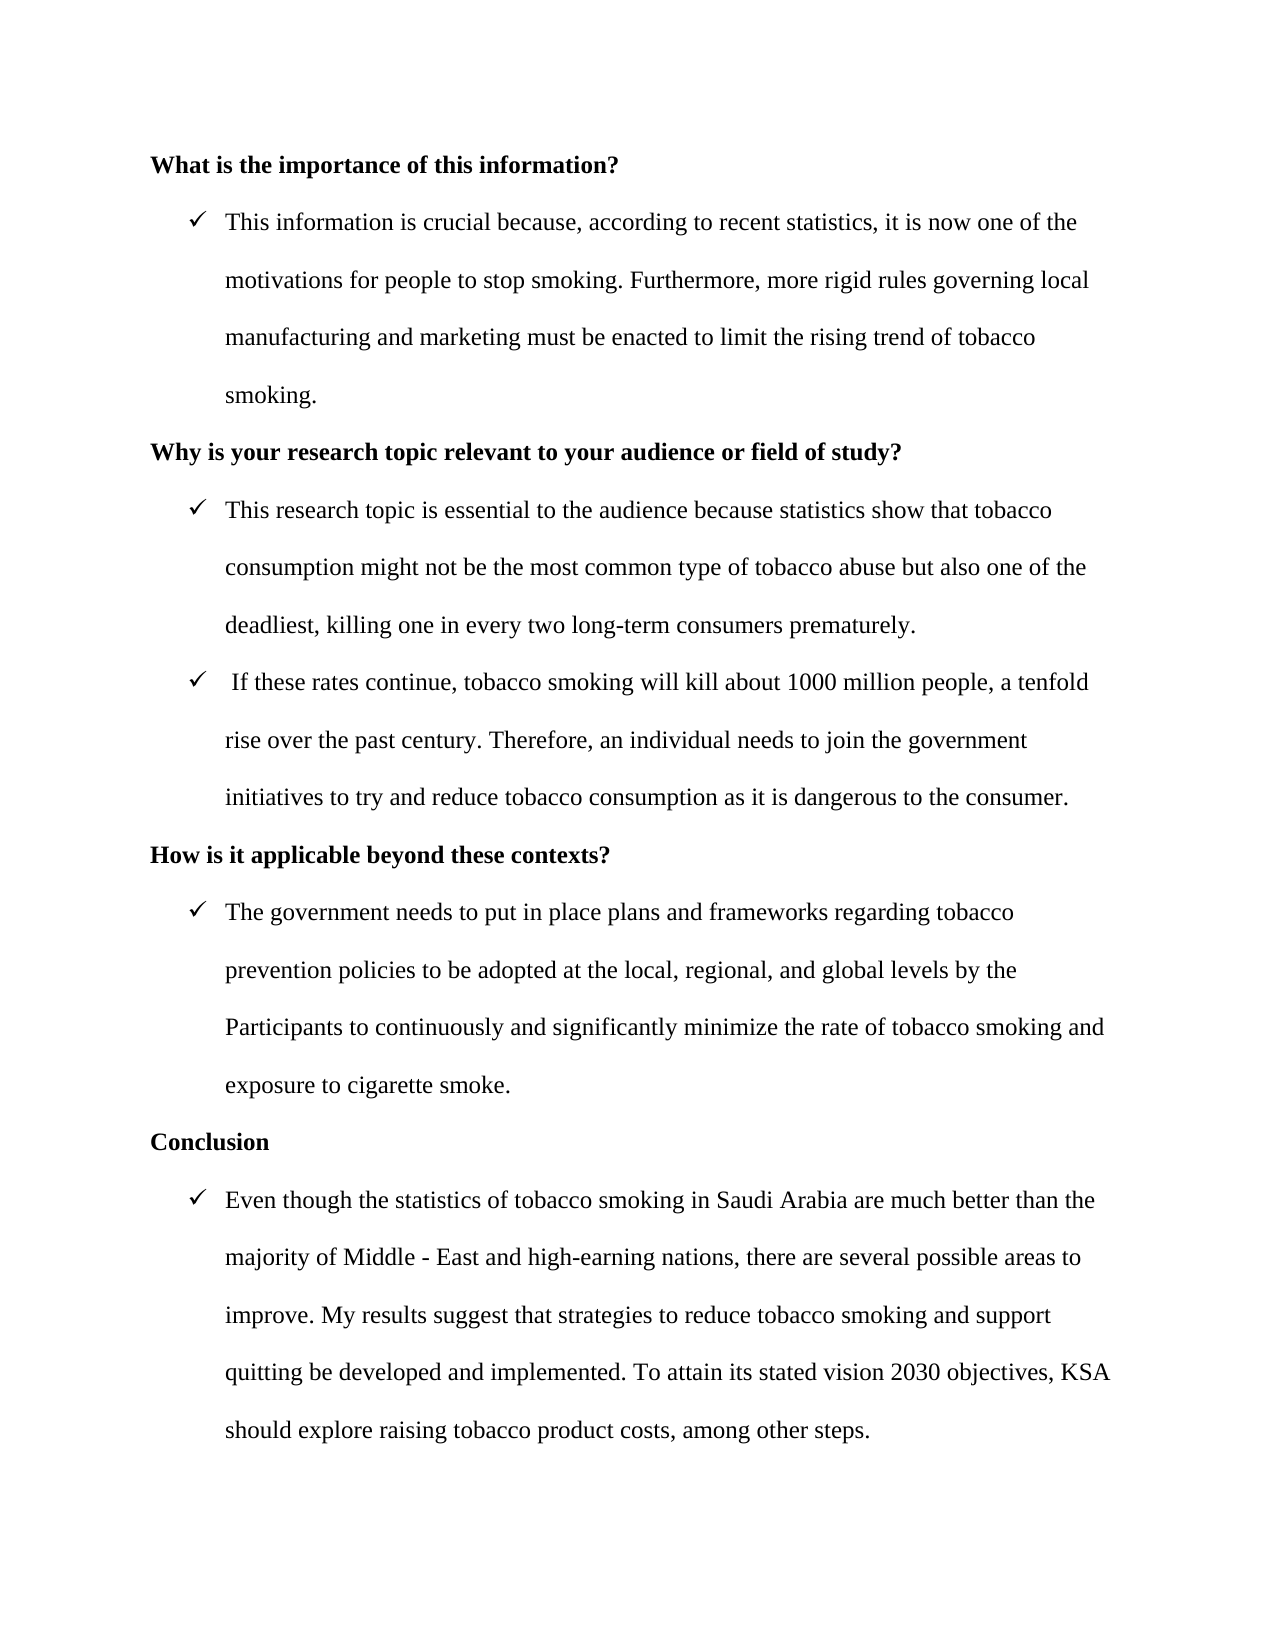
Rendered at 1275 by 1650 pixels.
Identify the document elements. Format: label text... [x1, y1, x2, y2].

text Conclusion [150, 1127, 1125, 1156]
text Why is your research topic relevant to your audience or field of study? [150, 437, 1125, 466]
text What is the importance of this information? [150, 150, 1125, 179]
text How is it applicable beyond these contexts? [150, 840, 1125, 869]
list If these rates continue, tobacco smoking will kill about 1000 million people, a tenfold rise over the past century. Therefore, an individual needs to join the government initiatives to try and reduce tobacco consumption as it is dangerous to the consumer. [187, 667, 1125, 811]
list Even though the statistics of tobacco smoking in Saudi Arabia are much better than the majority of Middle - East and high-earning nations, there are several possible areas to improve. My results suggest that strategies to reduce tobacco smoking and support quitting be developed and implemented. To attain its stated vision 2030 objectives, KSA should explore raising tobacco product costs, among other steps. [187, 1185, 1125, 1444]
list The government needs to put in place plans and frameworks regarding tobacco prevention policies to be adopted at the local, regional, and global levels by the Participants to continuously and significantly minimize the rate of tobacco smoking and exposure to cigarette smoke. [187, 897, 1125, 1099]
list This information is crucial because, according to recent statistics, it is now one of the motivations for people to stop smoking. Furthermore, more rigid rules governing local manufacturing and marketing must be enacted to limit the rising trend of tobacco smoking. [187, 207, 1125, 409]
list This research topic is essential to the audience because statistics show that tobacco consumption might not be the most common type of tobacco abuse but also one of the deadliest, killing one in every two long-term consumers prematurely. [187, 495, 1125, 639]
